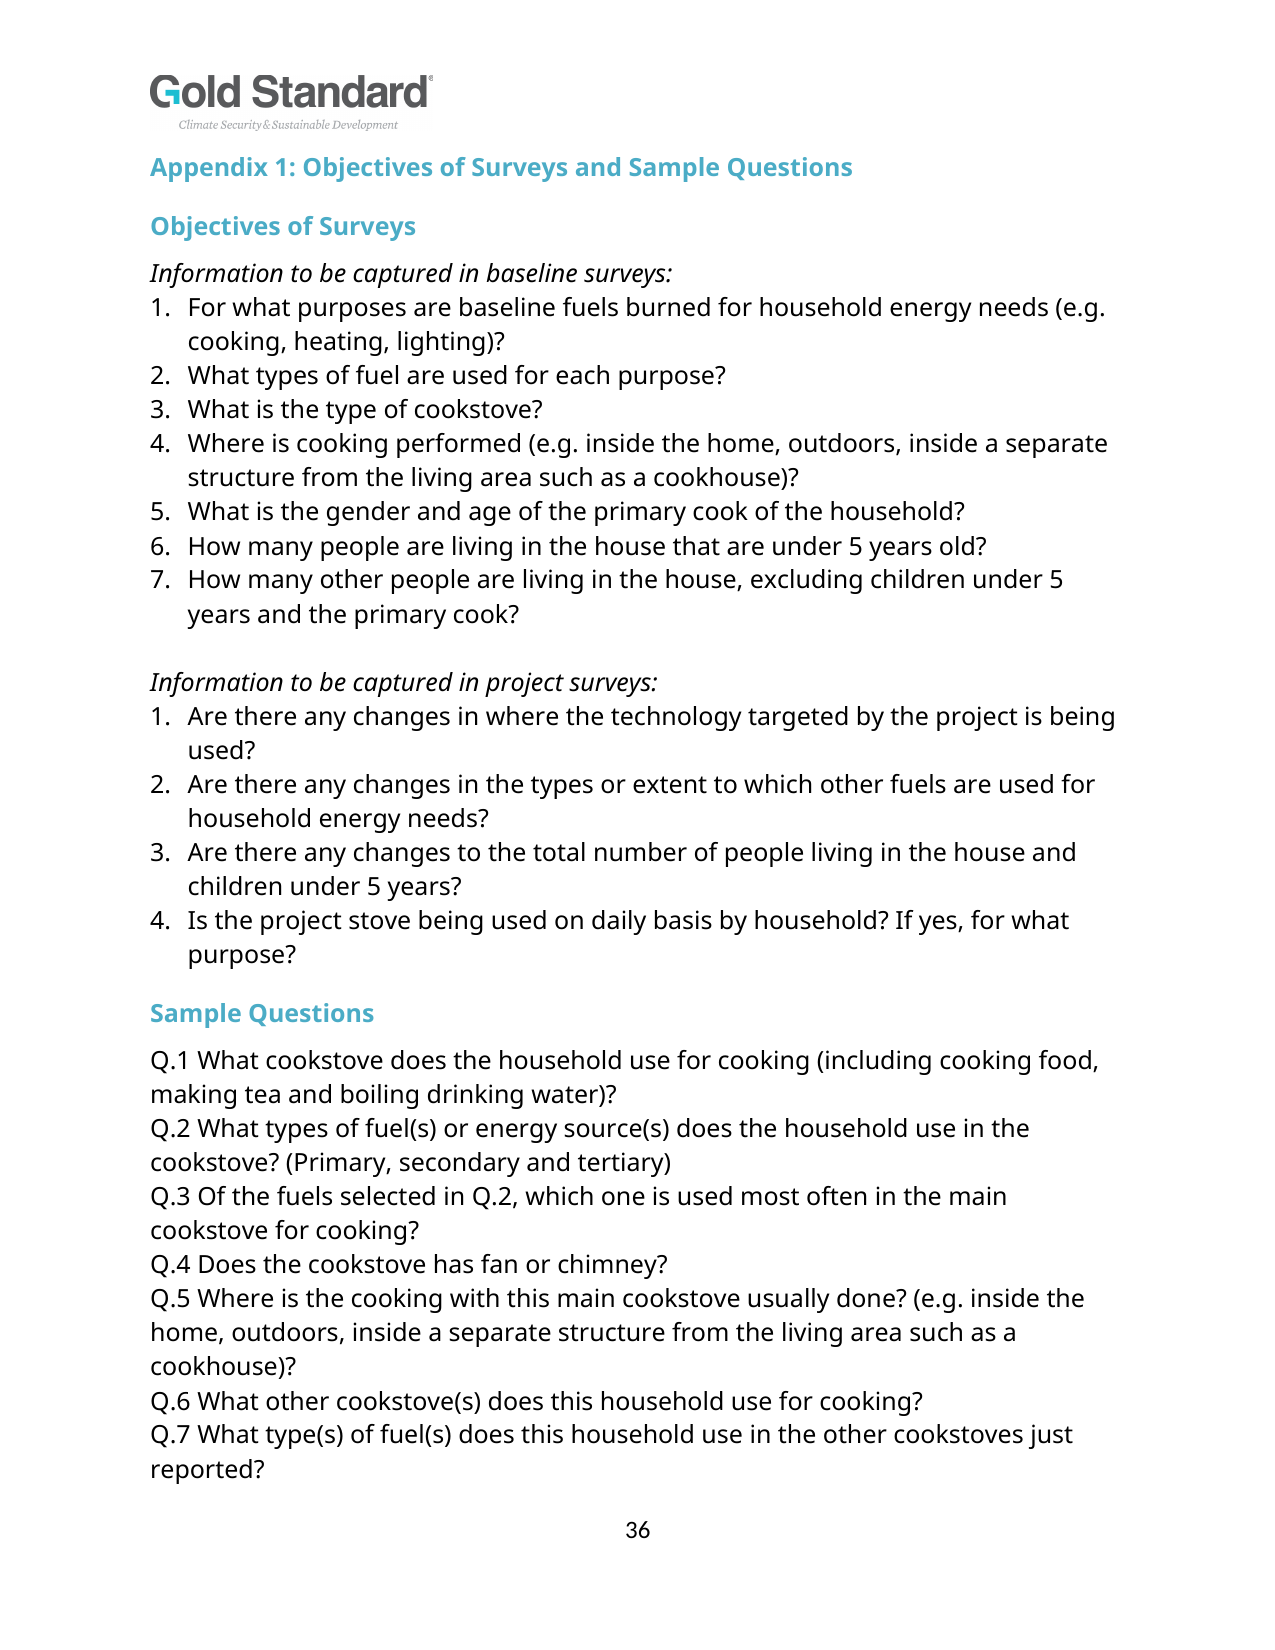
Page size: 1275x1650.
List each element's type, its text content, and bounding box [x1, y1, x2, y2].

text Objectives of Surveys [150, 209, 1125, 243]
text Information to be captured in baseline surveys: [150, 256, 1125, 290]
text Appendix 1: Objectives of Surveys and Sample Questions [150, 150, 1125, 184]
text Q.7 What type(s) of fuel(s) does this household use in the other cookstoves just reported? [150, 1417, 1125, 1485]
text Information to be captured in project surveys: [150, 664, 1125, 698]
list What is the type of cookstove? [150, 392, 1125, 426]
text Q.6 What other cookstove(s) does this household use for cooking? [150, 1383, 1125, 1417]
list Where is cooking performed (e.g. inside the home, outdoors, inside a separate structure from the living area such as a cookhouse)? [150, 426, 1125, 494]
list What types of fuel are used for each purpose? [150, 358, 1125, 392]
text Q.1 What cookstove does the household use for cooking (including cooking food, making tea and boiling drinking water)? [150, 1042, 1125, 1111]
list Is the project stove being used on daily basis by household? If yes, for what purpose? [150, 903, 1125, 971]
list Are there any changes in the types or extent to which other fuels are used for household energy needs? [150, 767, 1125, 835]
text Q.3 Of the fuels selected in Q.2, which one is used most often in the main cookstove for cooking? [150, 1179, 1125, 1247]
text Q.2 What types of fuel(s) or energy source(s) does the household use in the cookstove? (Primary, secondary and tertiary) [150, 1111, 1125, 1179]
picture [150, 75, 433, 131]
list How many people are living in the house that are under 5 years old? [150, 528, 1125, 562]
text Sample Questions [150, 996, 1125, 1030]
list Are there any changes to the total number of people living in the house and children under 5 years? [150, 835, 1125, 903]
list Are there any changes in where the technology targeted by the project is being used? [150, 698, 1125, 767]
text Q.4 Does the cookstove has fan or chimney? [150, 1247, 1125, 1281]
text Q.5 Where is the cooking with this main cookstove usually done? (e.g. inside the home, outdoors, inside a separate structure from the living area such as a cookhouse)? [150, 1281, 1125, 1383]
list For what purposes are baseline fuels burned for household energy needs (e.g. cooking, heating, lighting)? [150, 290, 1125, 358]
list How many other people are living in the house, excluding children under 5 years and the primary cook? [150, 562, 1125, 630]
list What is the gender and age of the primary cook of the household? [150, 494, 1125, 528]
